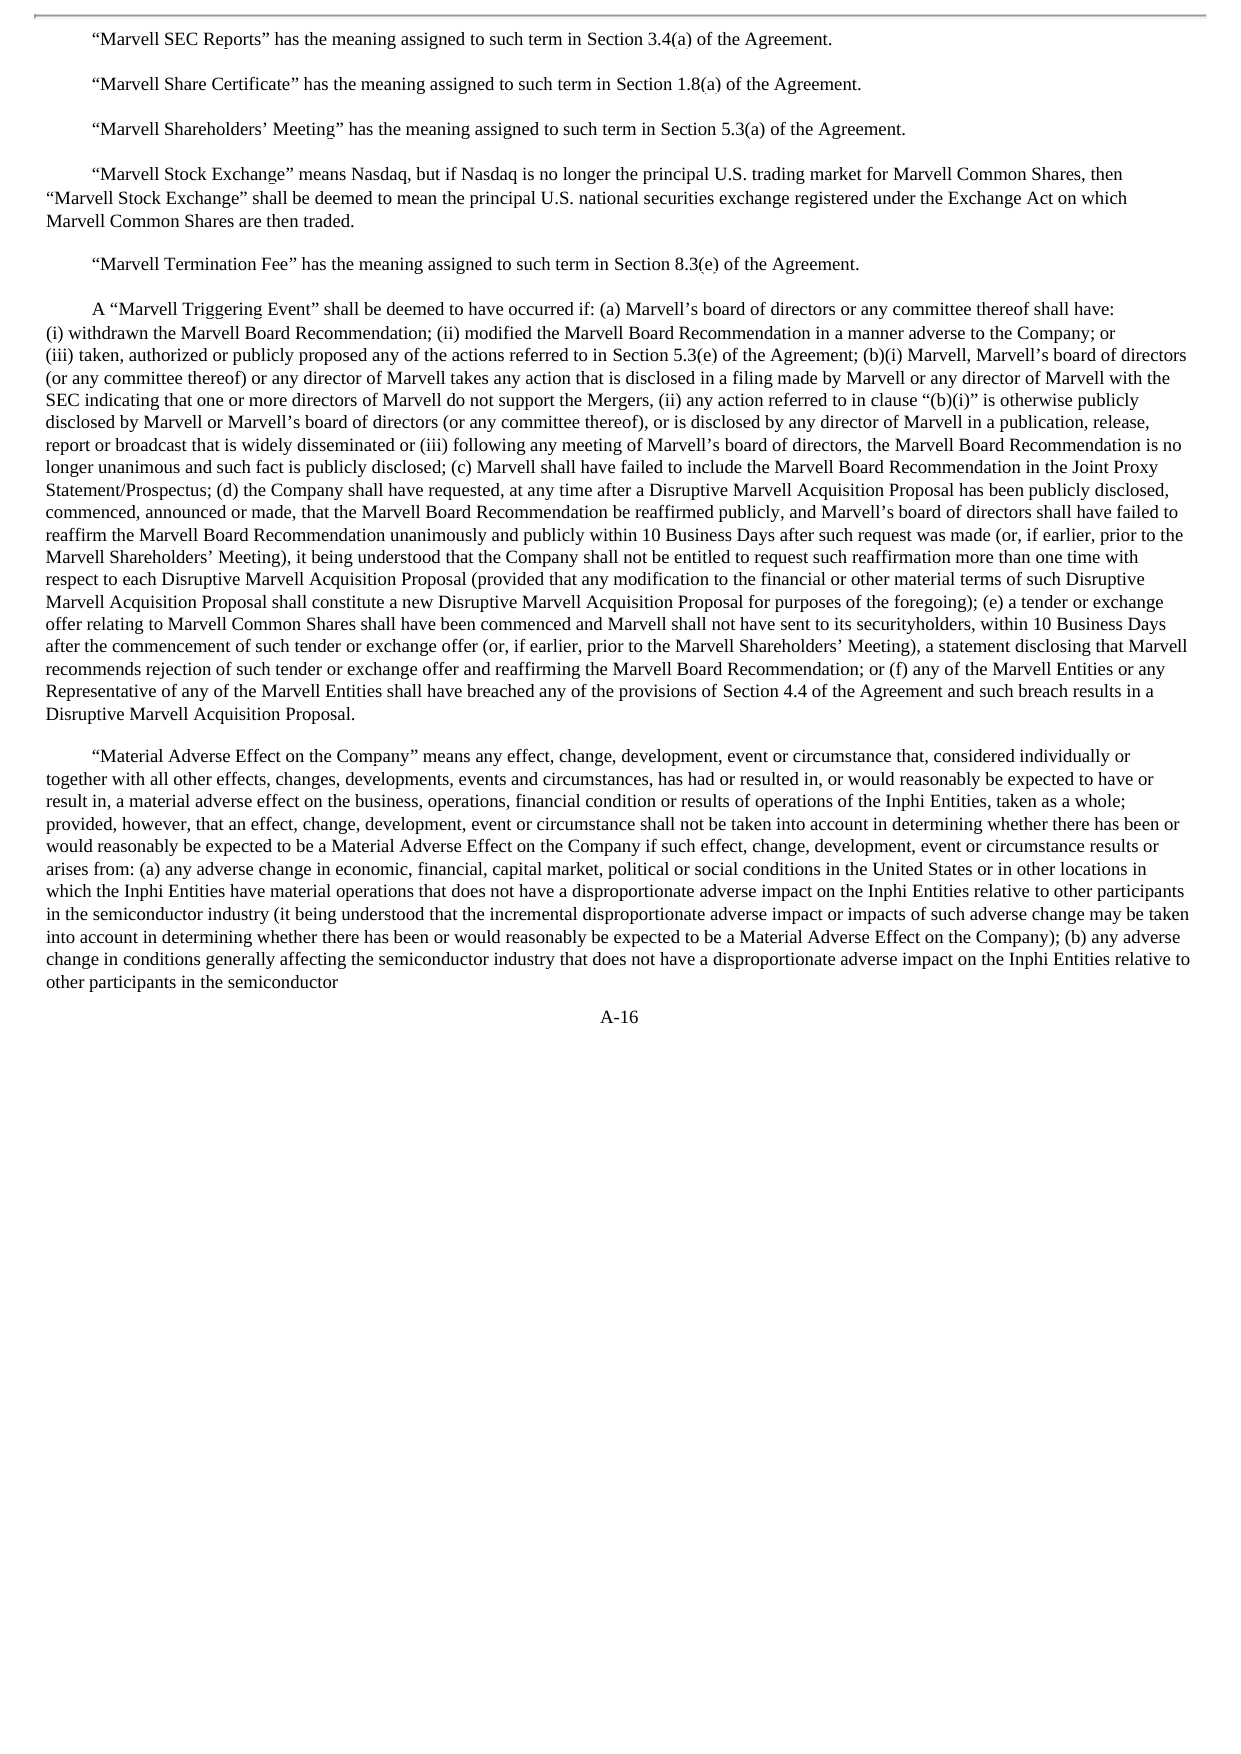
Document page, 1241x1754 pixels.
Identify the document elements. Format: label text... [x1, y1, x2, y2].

picture [34, 14, 1207, 19]
list taken, authorized or publicly proposed any of the actions referred to in Section 5.3(e) of the Agreement; (b)(i) Marvell, Marvell’s board of directors (or any committee thereof) or any director of Marvell takes any action that is disclosed in a filing made by Marvell or any director of Marvell with the SEC indicating that one or more directors of Marvell do not support the Mergers, (ii) any action referred to in clause “(b)(i)” is otherwise publicly disclosed by Marvell or Marvell’s board of directors (or any committee thereof), or is disclosed by any director of Marvell in a publication, release, report or broadcast that is widely disseminated or (iii) following any meeting of Marvell’s board of directors, the Marvell Board Recommendation is no longer unanimous and such fact is publicly disclosed; (c) Marvell shall have failed to include the Marvell Board Recommendation in the Joint Proxy Statement/Prospectus; (d) the Company shall have requested, at any time after a Disruptive Marvell Acquisition Proposal has been publicly disclosed, commenced, announced or made, that the Marvell Board Recommendation be reaffirmed publicly, and Marvell’s board of directors shall have failed to reaffirm the Marvell Board Recommendation unanimously and publicly within 10 Business Days after such request was made (or, if earlier, prior to the Marvell Shareholders’ Meeting), it being understood that the Company shall not be entitled to request such reaffirmation more than one time with respect to each Disruptive Marvell Acquisition Proposal (provided that any modification to the financial or other material terms of such Disruptive Marvell Acquisition Proposal shall constitute a new Disruptive Marvell Acquisition Proposal for purposes of the foregoing); (e) a tender or exchange offer relating to Marvell Common Shares shall have been commenced and Marvell shall not have sent to its securityholders, within 10 Business Days after the commencement of such tender or exchange offer (or, if earlier, prior to the Marvell Shareholders’ Meeting), a statement disclosing that Marvell recommends rejection of such tender or exchange offer and reaffirming the Marvell Board Recommendation; or (f) any of the Marvell Entities or any Representative of any of the Marvell Entities shall have breached any of the provisions of Section 4.4 of the Agreement and such breach results in a Disruptive Marvell Acquisition Proposal. [45, 344, 1192, 724]
text (i) withdrawn the Marvell Board Recommendation; (ii) modified the Marvell Board Recommendation in a manner adverse to the Company; or [46, 322, 1192, 343]
text “Marvell Termination Fee” has the meaning assigned to such term in Section 8.3(e) of the Agreement. [92, 252, 1192, 274]
text “Material Adverse Effect on the Company” means any effect, change, development, event or circumstance that, considered individually or together with all other effects, changes, developments, events and circumstances, has had or resulted in, or would reasonably be expected to have or result in, a material adverse effect on the business, operations, financial condition or results of operations of the Inphi Entities, taken as a whole; provided, however, that an effect, change, development, event or circumstance shall not be taken into account in determining whether there has been or would reasonably be expected to be a Material Adverse Effect on the Company if such effect, change, development, event or circumstance results or arises from: (a) any adverse change in economic, financial, capital market, political or social conditions in the United States or in other locations in which the Inphi Entities have material operations that does not have a disproportionate adverse impact on the Inphi Entities relative to other participants in the semiconductor industry (it being understood that the incremental disproportionate adverse impact or impacts of such adverse change may be taken into account in determining whether there has been or would reasonably be expected to be a Material Adverse Effect on the Company); (b) any adverse change in conditions generally affecting the semiconductor industry that does not have a disproportionate adverse impact on the Inphi Entities relative to other participants in the semiconductor [46, 745, 1192, 992]
text “Marvell Share Certificate” has the meaning assigned to such term in Section 1.8(a) of the Agreement. [92, 73, 1192, 95]
text A-16 [45, 1006, 1193, 1028]
text A “Marvell Triggering Event” shall be deemed to have occurred if: (a) Marvell’s board of directors or any committee thereof shall have: [92, 297, 1192, 319]
text “Marvell SEC Reports” has the meaning assigned to such term in Section 3.4(a) of the Agreement. [92, 28, 1192, 50]
text “Marvell Stock Exchange” means Nasdaq, but if Nasdaq is no longer the principal U.S. trading market for Marvell Common Shares, then “Marvell Stock Exchange” shall be deemed to mean the principal U.S. national securities exchange registered under the Exchange Act on which Marvell Common Shares are then traded. [46, 163, 1192, 232]
text “Marvell Shareholders’ Meeting” has the meaning assigned to such term in Section 5.3(a) of the Agreement. [92, 118, 1192, 140]
